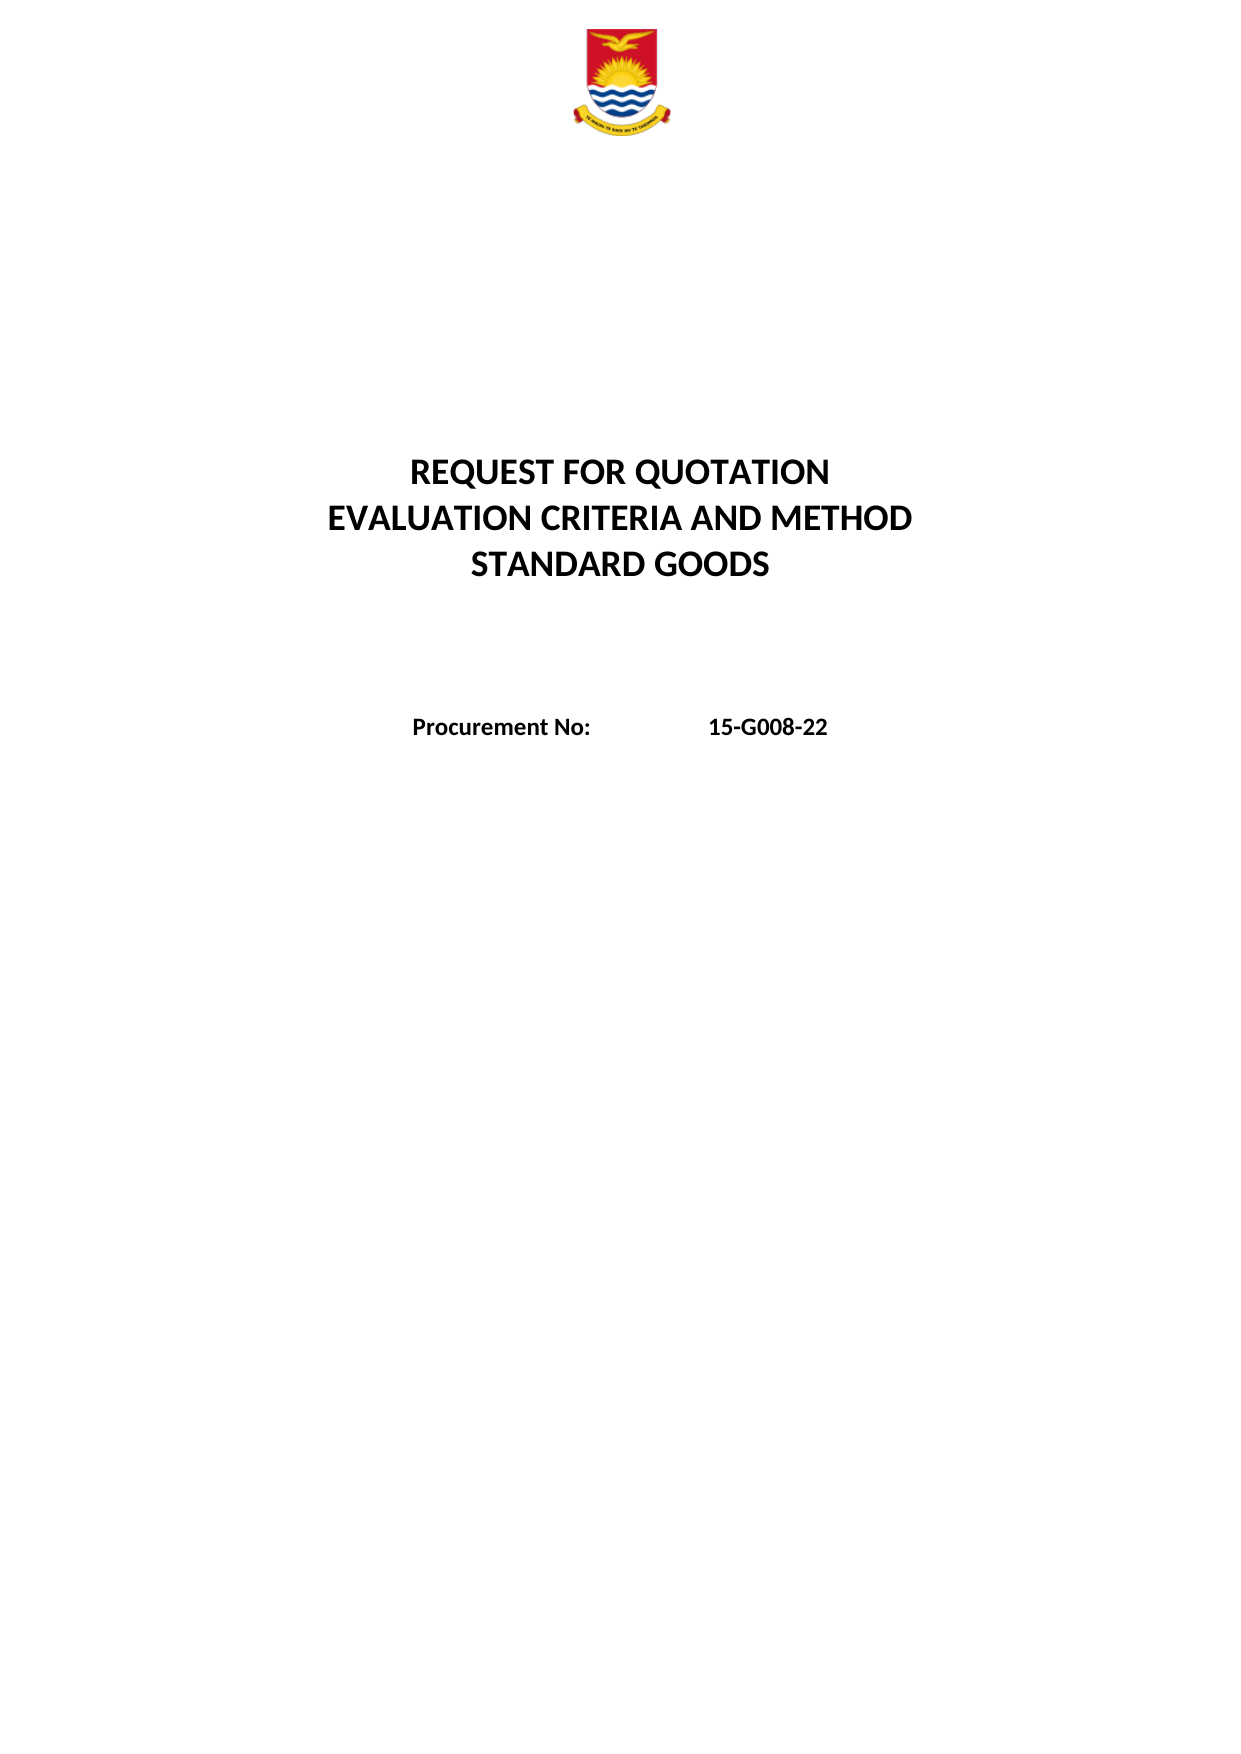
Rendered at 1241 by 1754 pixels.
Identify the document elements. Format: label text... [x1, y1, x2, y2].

picture [573, 29, 671, 136]
subtitle Procurement No: 15-G008-22 [120, 711, 1120, 741]
subtitle REQUEST FOR QUOTATION EVALUATION CRITERIA AND METHOD STANDARD GOODS [120, 448, 1120, 586]
